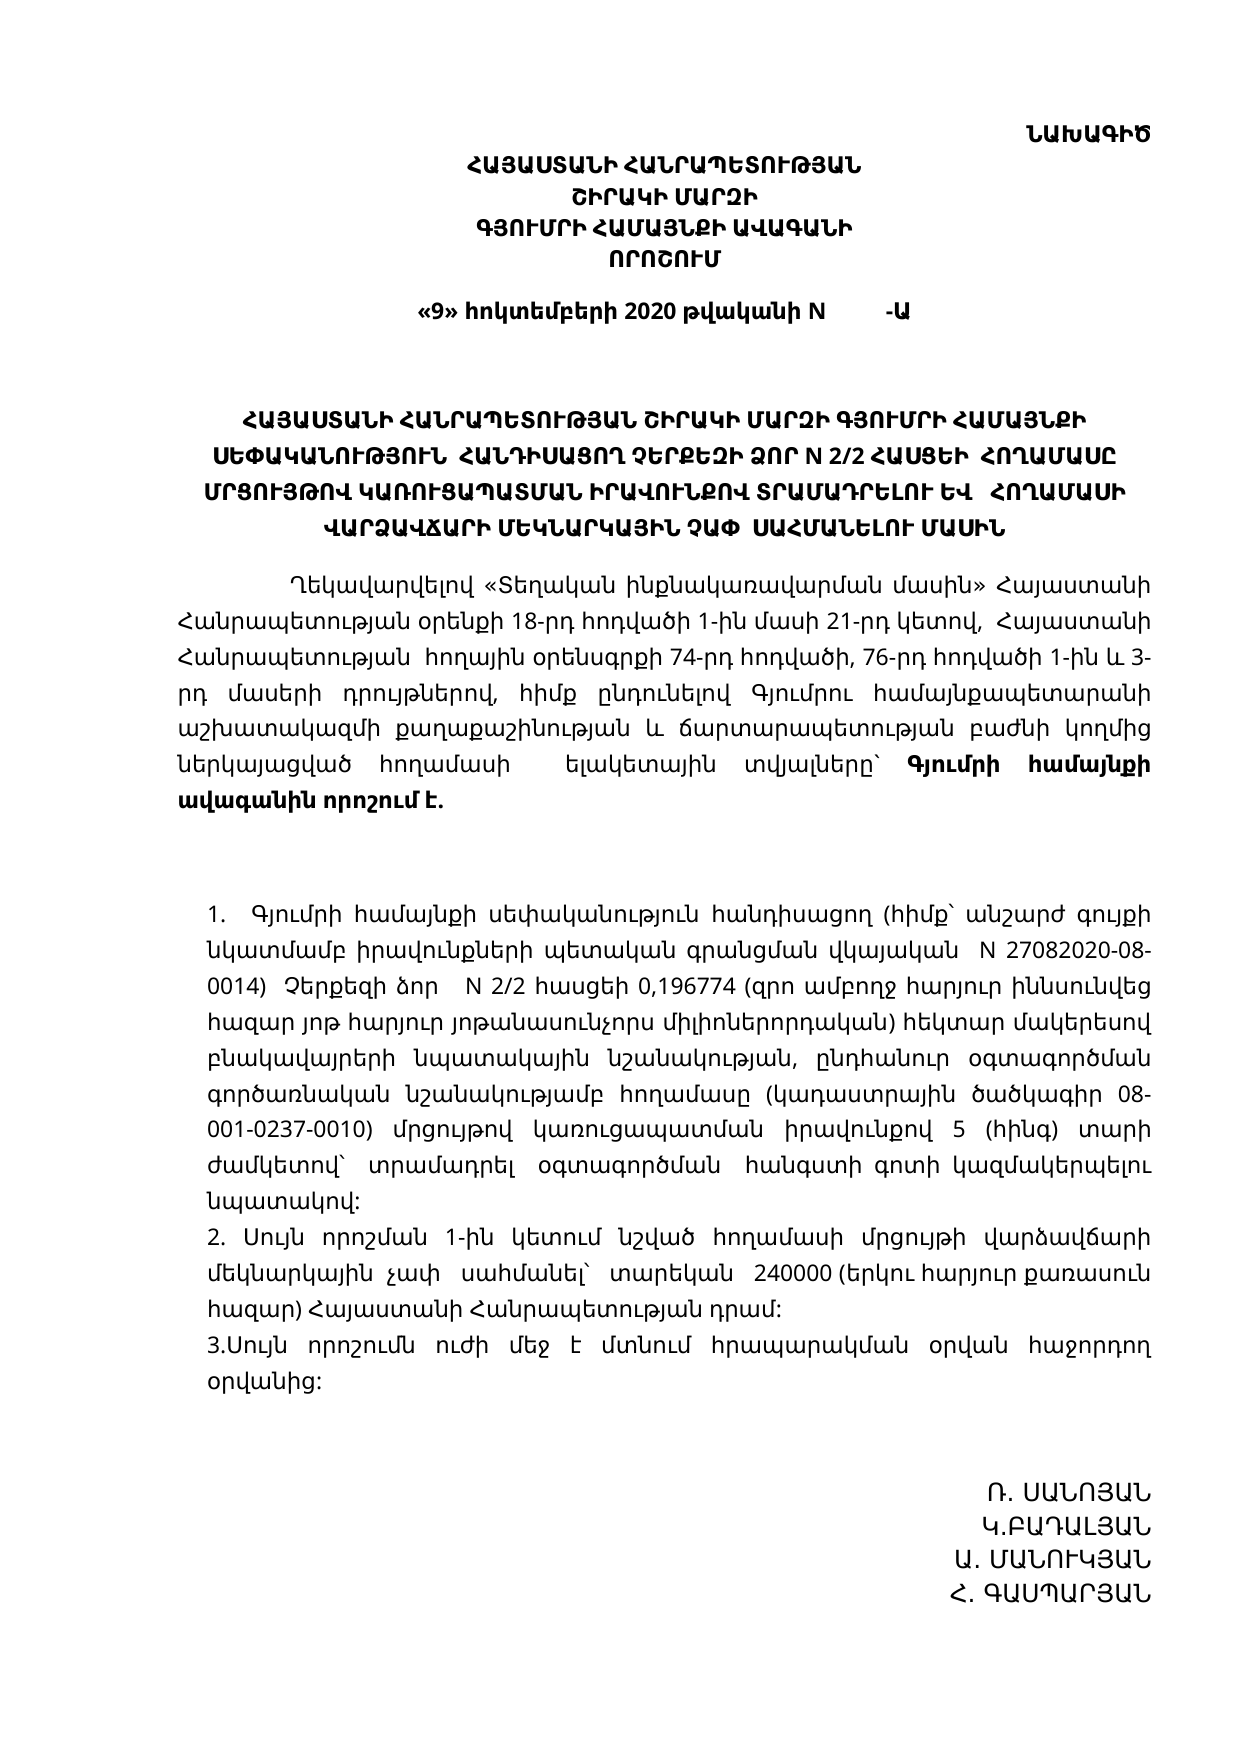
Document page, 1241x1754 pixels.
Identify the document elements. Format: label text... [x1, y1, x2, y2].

text «9» հոկտեմբերի 2020 թվականի N -Ա [177, 295, 1152, 326]
text Ռ. ՍԱՆՈՅԱՆ [627, 1478, 1152, 1508]
list Գյումրի համայնքի սեփականություն հանդիսացող (հիմք՝ անշարժ գույքի նկատմամբ իրավունքների պետական գրանցման վկայական N 27082020-08-0014) Չերքեզի ձոր N 2/2 հասցեի 0,196774 (զրո ամբողջ հարյուր իննսունվեց հազար յոթ հարյուր յոթանասունչորս միլիոներորդական) հեկտար մակերեսով բնակավայրերի նպատակային նշանակության, ընդհանուր օգտագործման գործառնական նշանակությամբ հողամասը (կադաստրային ծածկագիր 08-001-0237-0010) մրցույթով կառուցապատման իրավունքով 5 (հինգ) տարի ժամկետով՝ տրամադրել օգտագործման հանգստի գոտի կազմակերպելու նպատակով: [207, 898, 1152, 1217]
text ՀԱՅԱՍՏԱՆԻ ՀԱՆՐԱՊԵՏՈՒԹՅԱՆ [177, 149, 1152, 181]
text Ա. ՄԱՆՈՒԿՅԱՆ [627, 1546, 1152, 1575]
text ՆԱԽԱԳԻԾ [177, 118, 1152, 149]
text Ղեկավարվելով «Տեղական ինքնակառավարման մասին» Հայաստանի Հանրապետության օրենքի 18-րդ հոդվածի 1-ին մասի 21-րդ կետով, Հայաստանի Հանրապետության հողային օրենսգրքի 74-րդ հոդվածի, 76-րդ հոդվածի 1-ին և 3-րդ մասերի դրույթներով, հիմք ընդունելով Գյումրու համայնքապետարանի աշխատակազմի քաղաքաշինության և ճարտարապետության բաժնի կողմից ներկայացված հողամասի ելակետային տվյալները` Գյումրի համայնքի ավագանին որոշում է. [177, 569, 1152, 816]
text Հ. ԳԱՍՊԱՐՅԱՆ [177, 1579, 1152, 1608]
list 2. Սույն որոշման 1-ին կետում նշված հողամասի մրցույթի վարձավճարի մեկնարկային չափ սահմանել՝ տարեկան 240000 (երկու հարյուր քառասուն հազար) Հայաստանի Հանրապետության դրամ: [207, 1221, 1152, 1324]
text ԳՅՈՒՄՐԻ ՀԱՄԱՅՆՔԻ ԱՎԱԳԱՆԻ [177, 212, 1152, 243]
text ՈՐՈՇՈՒՄ [177, 243, 1152, 274]
text Կ.ԲԱԴԱԼՅԱՆ [627, 1512, 1152, 1541]
text ՇԻՐԱԿԻ ՄԱՐԶԻ [177, 181, 1152, 212]
list 3.Սույն որոշումն ուժի մեջ է մտնում հրապարակման օրվան հաջորդող օրվանից: [207, 1329, 1152, 1396]
text ՀԱՅԱՍՏԱՆԻ ՀԱՆՐԱՊԵՏՈՒԹՅԱՆ ՇԻՐԱԿԻ ՄԱՐԶԻ ԳՅՈՒՄՐԻ ՀԱՄԱՅՆՔԻ ՍԵՓԱԿԱՆՈՒԹՅՈՒՆ ՀԱՆԴԻՍԱՑՈՂ ՉԵՐՔԵԶԻ ՁՈՐ N 2/2 ՀԱՍՑԵԻ ՀՈՂԱՄԱՍԸ ՄՐՑՈՒՅԹՈՎ ԿԱՌՈՒՑԱՊԱՏՄԱՆ ԻՐԱՎՈՒՆՔՈՎ ՏՐԱՄԱԴՐԵԼՈՒ ԵՎ ՀՈՂԱՄԱՍԻ ՎԱՐՁԱՎՃԱՐԻ ՄԵԿՆԱՐԿԱՅԻՆ ՉԱՓ ՍԱՀՄԱՆԵԼՈՒ ՄԱՍԻՆ [177, 404, 1152, 543]
